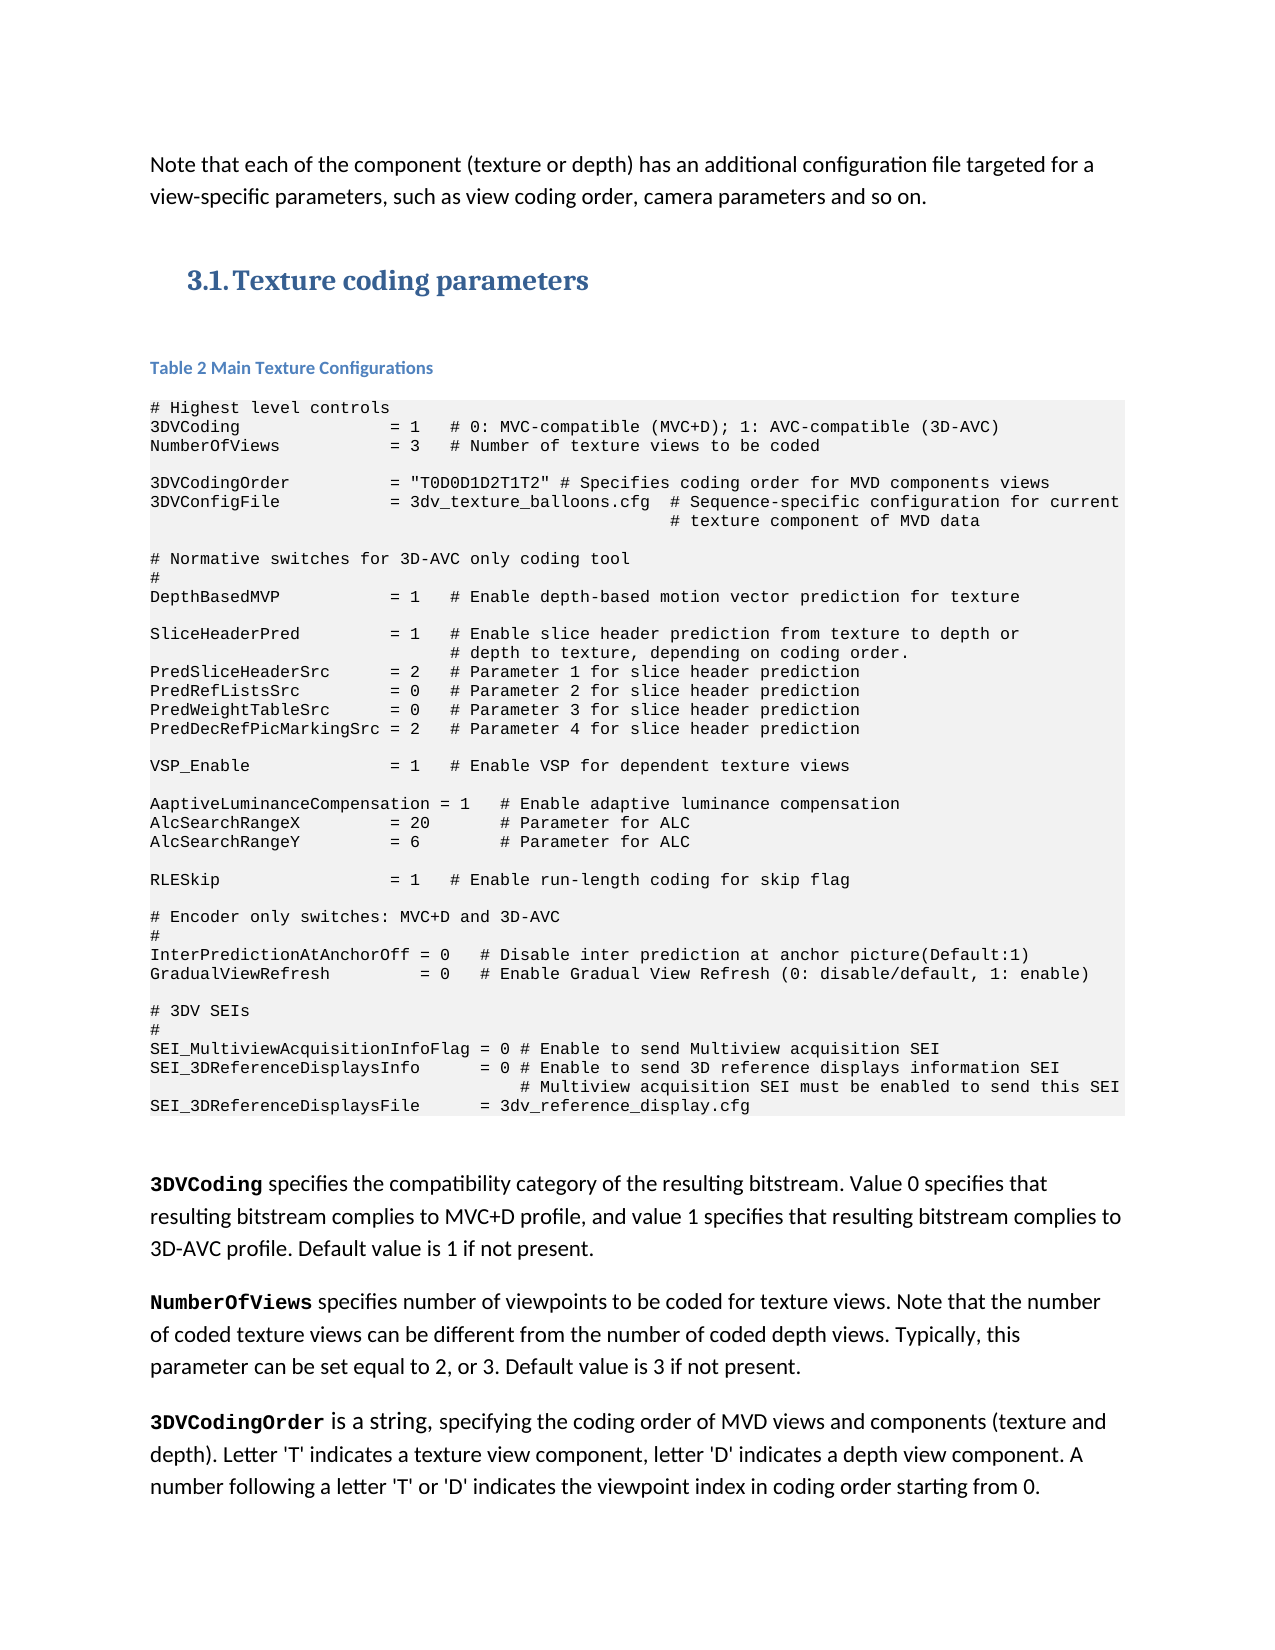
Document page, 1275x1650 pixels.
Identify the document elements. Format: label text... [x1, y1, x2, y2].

text NumberOfViews specifies number of viewpoints to be coded for texture views. Note that the number of coded texture views can be different from the number of coded depth views. Typically, this parameter can be set equal to 2, or 3. Default value is 3 if not present. [150, 1287, 1125, 1380]
text # texture component of MVD data [150, 513, 1125, 532]
text 3DVCoding = 1 # 0: MVC-compatible (MVC+D); 1: AVC-compatible (3D-AVC) [150, 418, 1125, 437]
text VSP_Enable = 1 # Enable VSP for dependent texture views [150, 758, 1125, 777]
text # Encoder only switches: MVC+D and 3D-AVC [150, 909, 1125, 928]
text PredDecRefPicMarkingSrc = 2 # Parameter 4 for slice header prediction [150, 720, 1125, 739]
text DepthBasedMVP = 1 # Enable depth-based motion vector prediction for texture [150, 588, 1125, 607]
subtitle Texture coding parameters [187, 264, 1125, 298]
text PredRefListsSrc = 0 # Parameter 2 for slice header prediction [150, 682, 1125, 701]
text SEI_MultiviewAcquisitionInfoFlag = 0 # Enable to send Multiview acquisition SEI [150, 1041, 1125, 1059]
text NumberOfViews = 3 # Number of texture views to be coded [150, 437, 1125, 456]
text SEI_3DReferenceDisplaysInfo = 0 # Enable to send 3D reference displays information SEI [150, 1059, 1125, 1078]
text # depth to texture, depending on coding order. [150, 645, 1125, 664]
text # [150, 569, 1125, 588]
text GradualViewRefresh = 0 # Enable Gradual View Refresh (0: disable/default, 1: enable) [150, 965, 1125, 984]
text AaptiveLuminanceCompensation = 1 # Enable adaptive luminance compensation [150, 796, 1125, 814]
text # 3DV SEIs [150, 1003, 1125, 1022]
text 3DVConfigFile = 3dv_texture_balloons.cfg # Sequence-specific configuration for current [150, 494, 1125, 513]
text # [150, 1022, 1125, 1041]
text 3DVCodingOrder = "T0D0D1D2T1T2" # Specifies coding order for MVD components views [150, 475, 1125, 494]
text # Highest level controls [150, 400, 1125, 418]
text SliceHeaderPred = 1 # Enable slice header prediction from texture to depth or [150, 626, 1125, 645]
text PredWeightTableSrc = 0 # Parameter 3 for slice header prediction [150, 701, 1125, 720]
text RLESkip = 1 # Enable run-length coding for skip flag [150, 871, 1125, 890]
text # Multiview acquisition SEI must be enabled to send this SEI [150, 1078, 1125, 1097]
text InterPredictionAtAnchorOff = 0 # Disable inter prediction at anchor picture(Default:1) [150, 946, 1125, 965]
text # [150, 928, 1125, 946]
text AlcSearchRangeY = 6 # Parameter for ALC [150, 833, 1125, 852]
text 3DVCoding specifies the compatibility category of the resulting bitstream. Value 0 specifies that resulting bitstream complies to MVC+D profile, and value 1 specifies that resulting bitstream complies to 3D-AVC profile. Default value is 1 if not present. [150, 1169, 1125, 1262]
text AlcSearchRangeX = 20 # Parameter for ALC [150, 814, 1125, 833]
text SEI_3DReferenceDisplaysFile = 3dv_reference_display.cfg [150, 1097, 1125, 1116]
text Note that each of the component (texture or depth) has an additional configuration file targeted for a view-specific parameters, such as view coding order, camera parameters and so on. [150, 150, 1125, 210]
text 3DVCodingOrder is a string, specifying the coding order of MVD views and components (texture and depth). Letter 'T' indicates a texture view component, letter 'D' indicates a depth view component. A number following a letter 'T' or 'D' indicates the viewpoint index in coding order starting from 0. [150, 1405, 1125, 1500]
text PredSliceHeaderSrc = 2 # Parameter 1 for slice header prediction [150, 664, 1125, 682]
text # Normative switches for 3D-AVC only coding tool [150, 551, 1125, 569]
